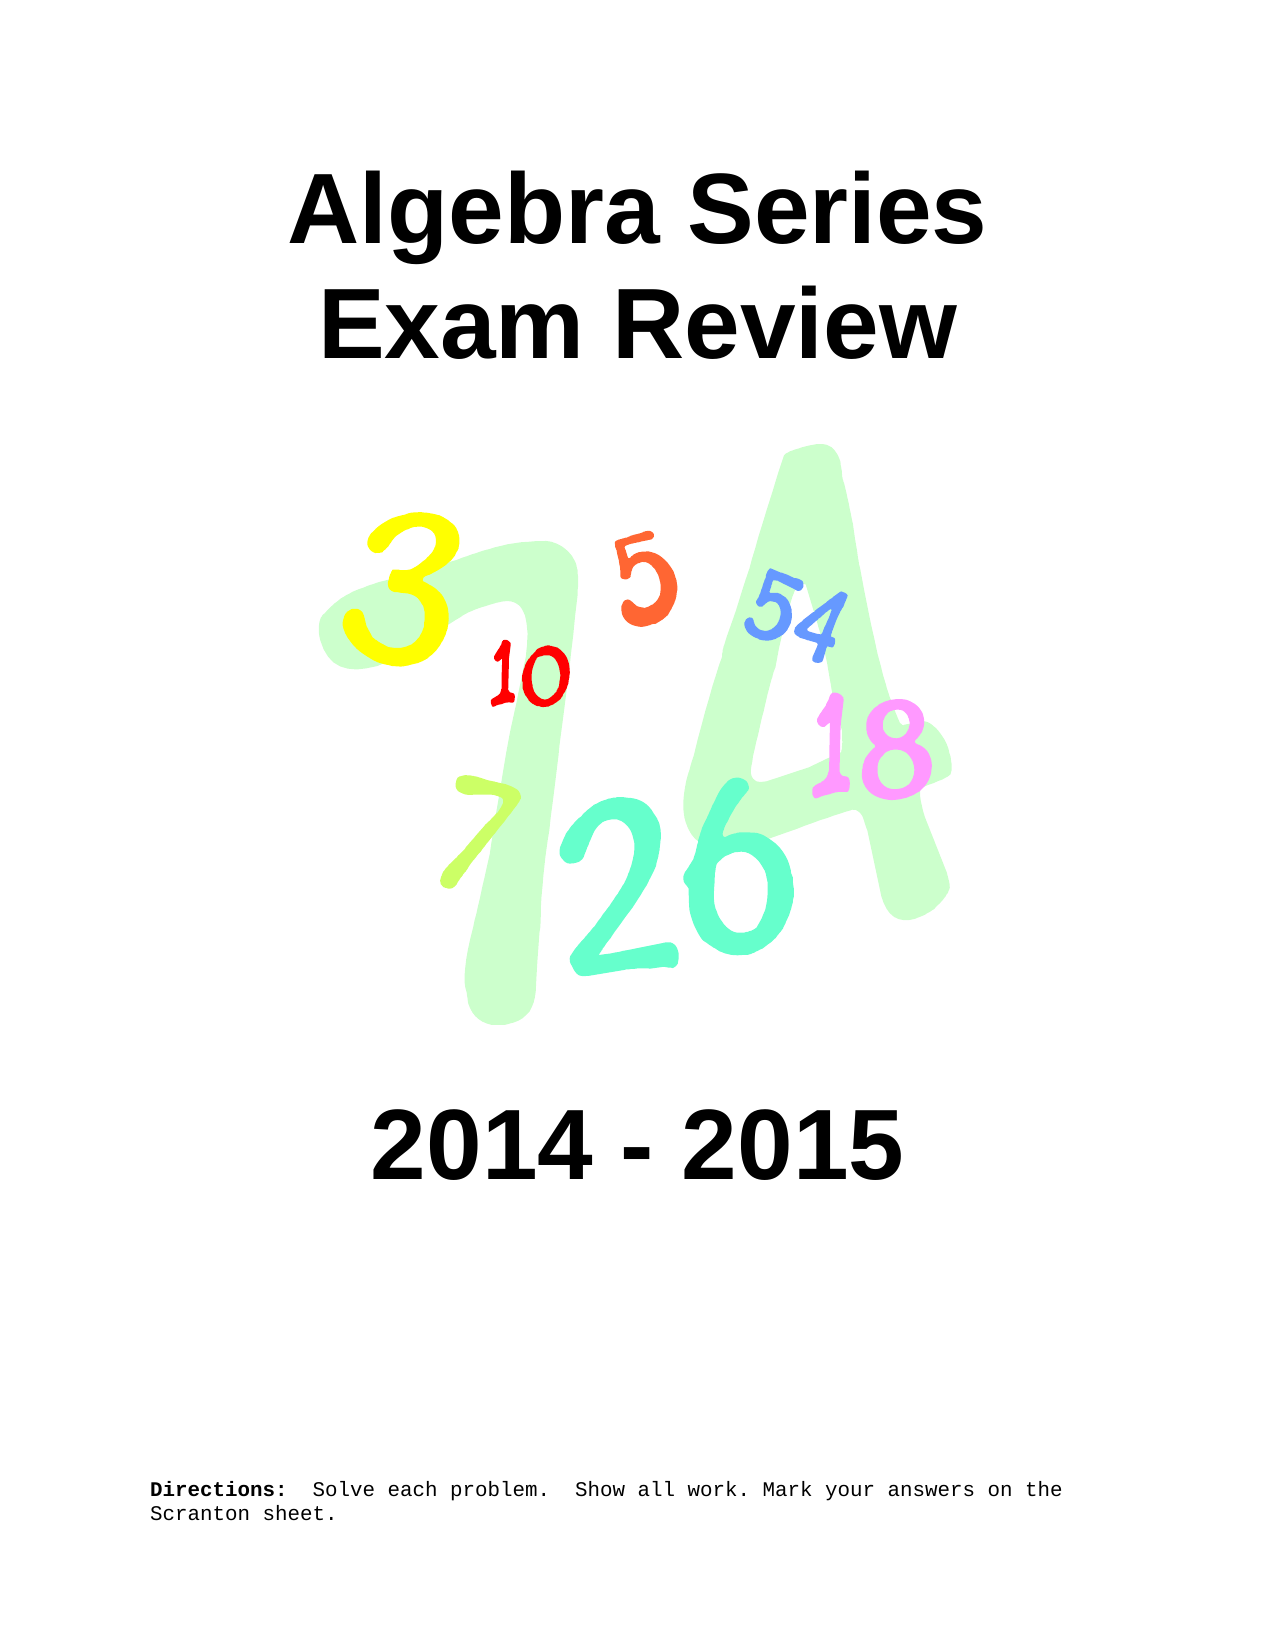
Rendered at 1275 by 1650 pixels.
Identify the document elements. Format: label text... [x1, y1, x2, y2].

subtitle Exam Review [150, 265, 1125, 380]
subtitle Algebra Series [150, 150, 1125, 265]
text 2014 - 2015 [150, 1086, 1125, 1201]
